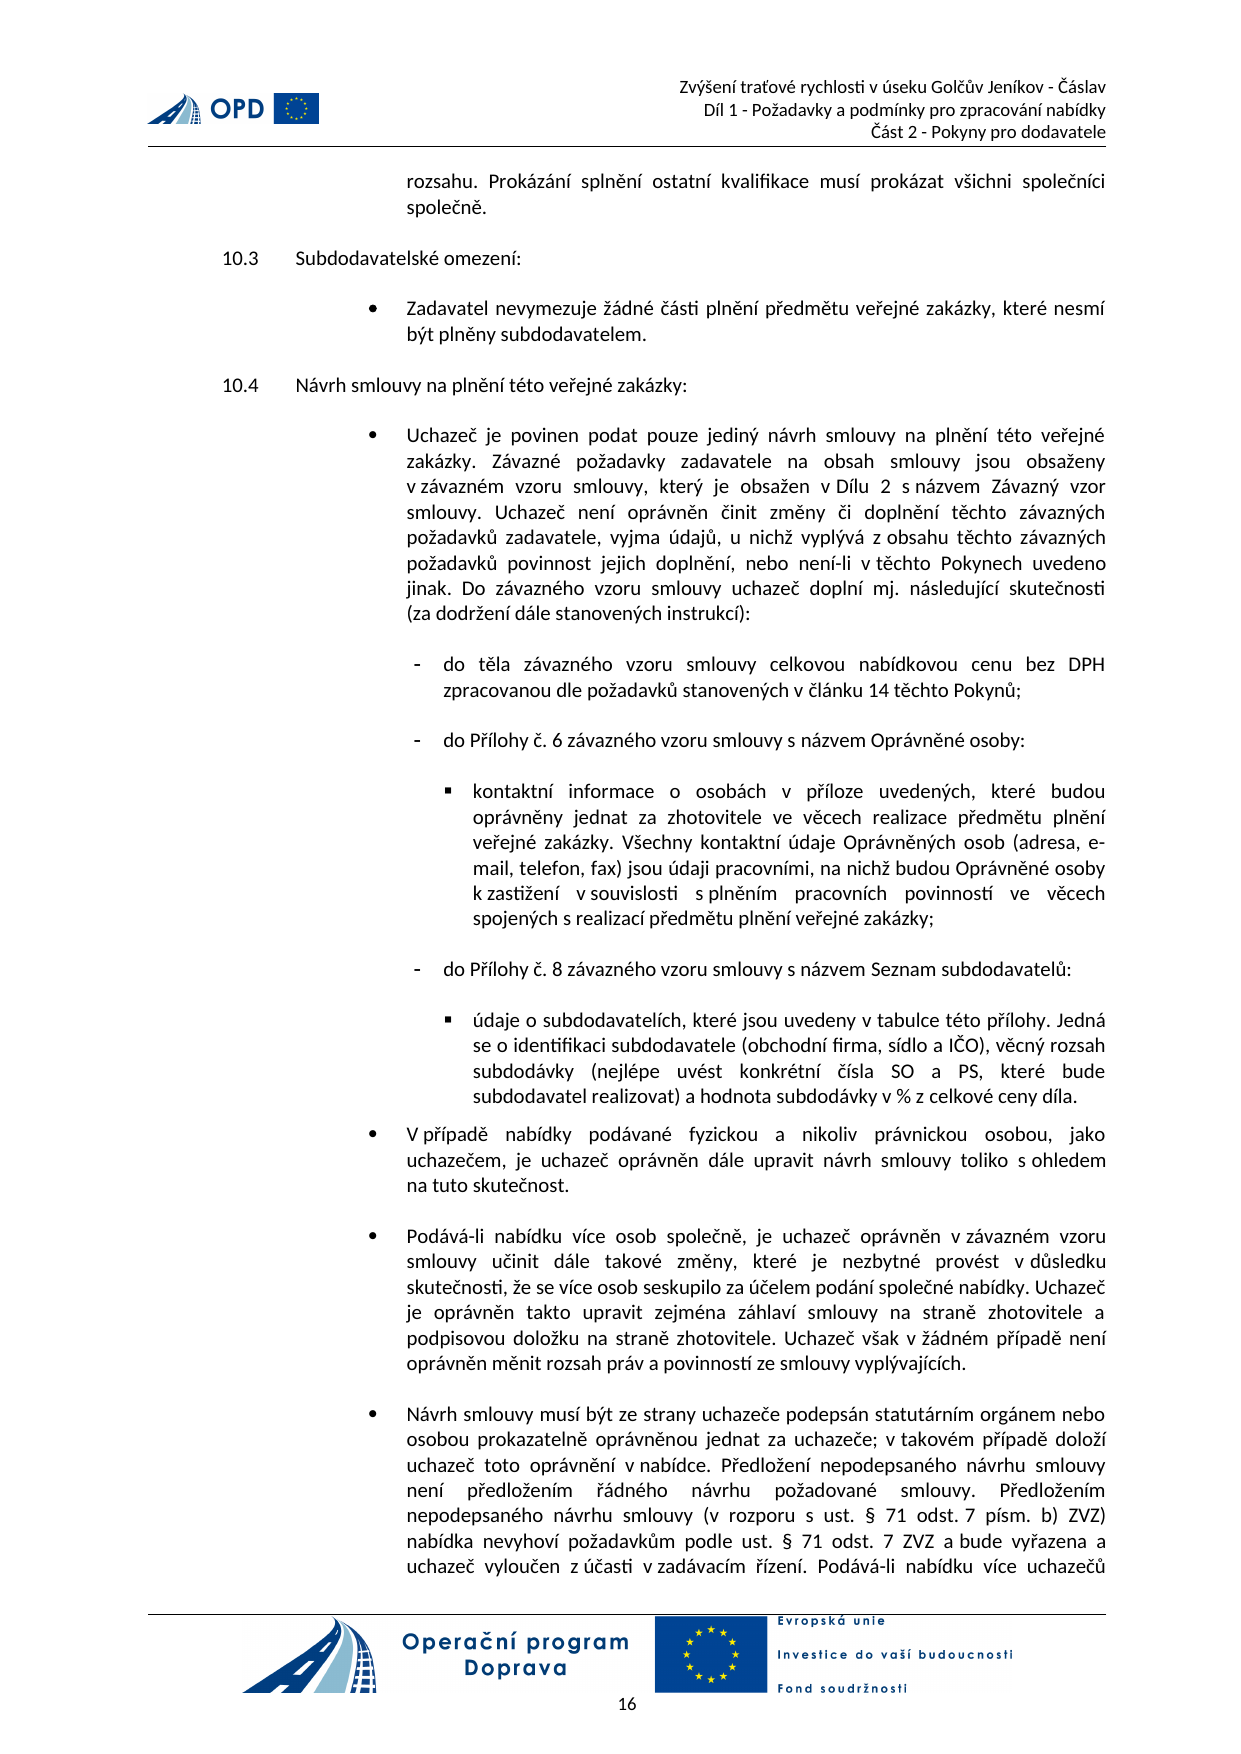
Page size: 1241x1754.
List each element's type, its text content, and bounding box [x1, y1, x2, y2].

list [369, 168, 1106, 219]
list údaje o subdodavatelích, které jsou uvedeny v tabulce této přílohy. Jedná se o identifikaci subdodavatele (obchodní firma, sídlo a IČO), věcný rozsah subdodávky (nejlépe uvést konkrétní čísla SO a PS, které bude subdodavatel realizovat) a hodnota subdodávky v % z celkové ceny díla. [443, 1007, 1106, 1109]
picture [242, 1615, 1012, 1693]
picture [147, 93, 319, 124]
list Návrh smlouvy na plnění této veřejné zakázky: [222, 372, 1106, 397]
list do Přílohy č. 6 závazného vzoru smlouvy s názvem Oprávněné osoby: [413, 728, 1106, 753]
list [369, 1401, 1106, 1579]
list V případě nabídky podávané fyzickou a nikoliv právnickou osobou, jako uchazečem, je uchazeč oprávněn dále upravit návrh smlouvy toliko s ohledem na tuto skutečnost. [369, 1121, 1106, 1198]
list Zadavatel nevymezuje žádné části plnění předmětu veřejné zakázky, které nesmí být plněny subdodavatelem. [369, 296, 1106, 346]
list Uchazeč je povinen podat pouze jediný návrh smlouvy na plnění této veřejné zakázky. Závazné požadavky zadavatele na obsah smlouvy jsou obsaženy v závazném vzoru smlouvy, který je obsažen v Dílu 2 s názvem Závazný vzor smlouvy. Uchazeč není oprávněn činit změny či doplnění těchto závazných požadavků zadavatele, vyjma údajů, u nichž vyplývá z obsahu těchto závazných požadavků povinnost jejich doplnění, nebo není-li v těchto Pokynech uvedeno jinak. Do závazného vzoru smlouvy uchazeč doplní mj. následující skutečnosti (za dodržení dále stanovených instrukcí): [369, 423, 1106, 626]
list do těla závazného vzoru smlouvy celkovou nabídkovou cenu bez DPH zpracovanou dle požadavků stanovených v článku 14 těchto Pokynů; [413, 651, 1106, 702]
list Podává-li nabídku více osob společně, je uchazeč oprávněn v závazném vzoru smlouvy učinit dále takové změny, které je nezbytné provést v důsledku skutečnosti, že se více osob seskupilo za účelem podání společné nabídky. Uchazeč je oprávněn takto upravit zejména záhlaví smlouvy na straně zhotovitele a podpisovou doložku na straně zhotovitele. Uchazeč však v žádném případě není oprávněn měnit rozsah práv a povinností ze smlouvy vyplývajících. [369, 1223, 1106, 1376]
list Subdodavatelské omezení: [222, 245, 1106, 270]
list do Přílohy č. 8 závazného vzoru smlouvy s názvem Seznam subdodavatelů: [413, 956, 1106, 982]
list kontaktní informace o osobách v příloze uvedených, které budou oprávněny jednat za zhotovitele ve věcech realizace předmětu plnění veřejné zakázky. Všechny kontaktní údaje Oprávněných osob (adresa, e-mail, telefon, fax) jsou údaji pracovními, na nichž budou Oprávněné osoby k zastižení v souvislosti s plněním pracovních povinností ve věcech spojených s realizací předmětu plnění veřejné zakázky; [443, 778, 1106, 931]
